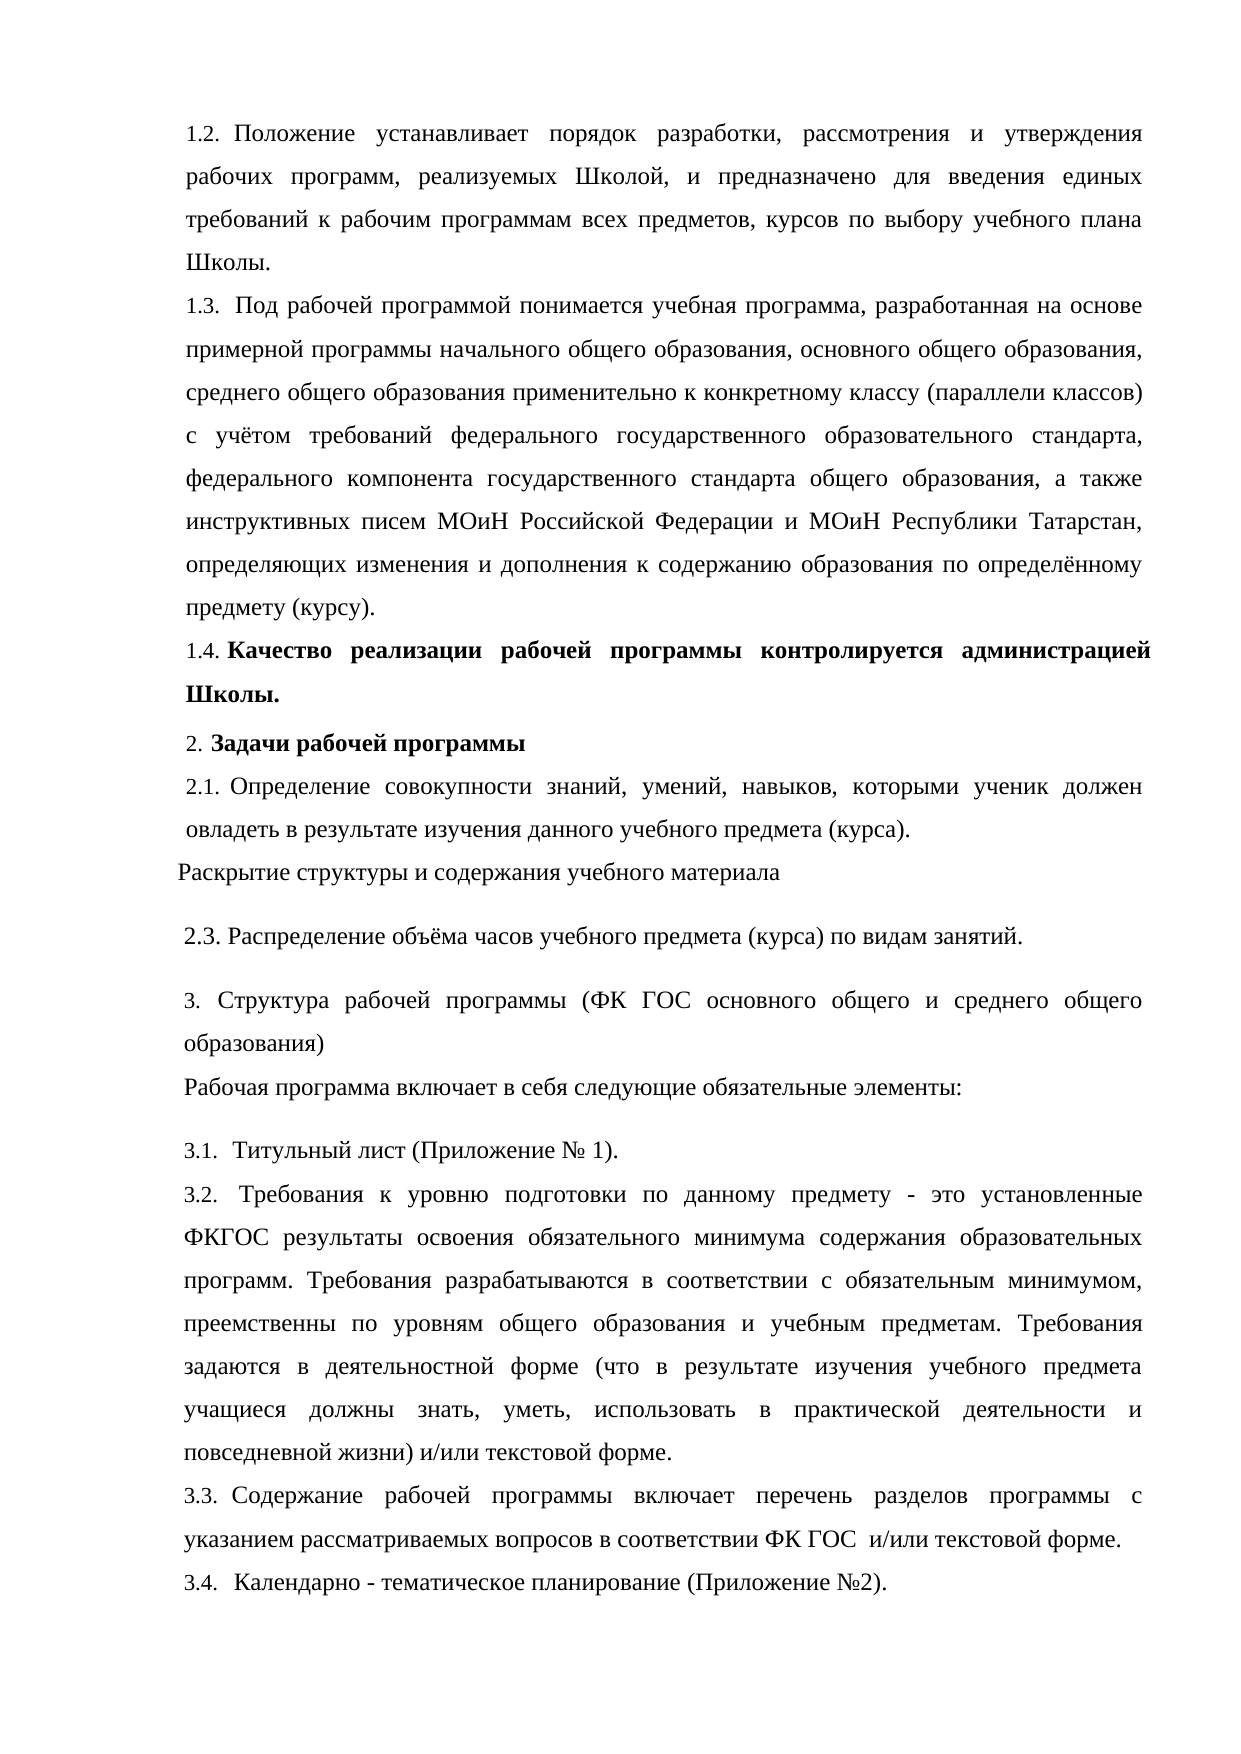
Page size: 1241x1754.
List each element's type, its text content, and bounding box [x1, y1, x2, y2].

list Структура рабочей программы (ФК ГОС основного общего и среднего общего образования) [183, 985, 1143, 1057]
text 2.3. Распределение объёма часов учебного предмета (курса) по видам занятий. [183, 921, 1152, 950]
list Календарно - тематическое планирование (Приложение №2). [183, 1567, 1152, 1596]
text Рабочая программа включает в себя следующие обязательные элементы: [183, 1072, 1152, 1100]
list Определение совокупности знаний, умений, навыков, которыми ученик должен овладеть в результате изучения данного учебного предмета (курса). [186, 771, 1143, 843]
list Титульный лист (Приложение № 1). [183, 1136, 1143, 1164]
list Содержание рабочей программы включает перечень разделов программы с указанием рассматриваемых вопросов в соответствии ФК ГОС и/или текстовой форме. [183, 1481, 1143, 1552]
text Раскрытие структуры и содержания учебного материала [177, 857, 1152, 886]
list Под рабочей программой понимается учебная программа, разработанная на основе примерной программы начального общего образования, основного общего образования, среднего общего образования применительно к конкретному классу (параллели классов) с учётом требований федерального государственного образовательного стандарта, федерального компонента государственного стандарта общего образования, а также инструктивных писем МОиН Российской Федерации и МОиН Республики Татарстан, определяющих изменения и дополнения к содержанию образования по определённому предмету (курсу). [186, 291, 1143, 621]
list Положение устанавливает порядок разработки, рассмотрения и утверждения рабочих программ, реализуемых Школой, и предназначено для введения единых требований к рабочим программам всех предметов, курсов по выбору учебного плана Школы. [186, 118, 1143, 276]
list Задачи рабочей программы [186, 728, 1152, 757]
list Качество реализации рабочей программы контролируется администрацией Школы. [186, 636, 1152, 707]
list Требования к уровню подготовки по данному предмету - это установленные ФКГОС результаты освоения обязательного минимума содержания образовательных программ. Требования разрабатываются в соответствии с обязательным минимумом, преемственны по уровням общего образования и учебным предметам. Требования задаются в деятельностной форме (что в результате изучения учебного предмета учащиеся должны знать, уметь, использовать в практической деятельности и повседневной жизни) и/или текстовой форме. [183, 1179, 1143, 1466]
